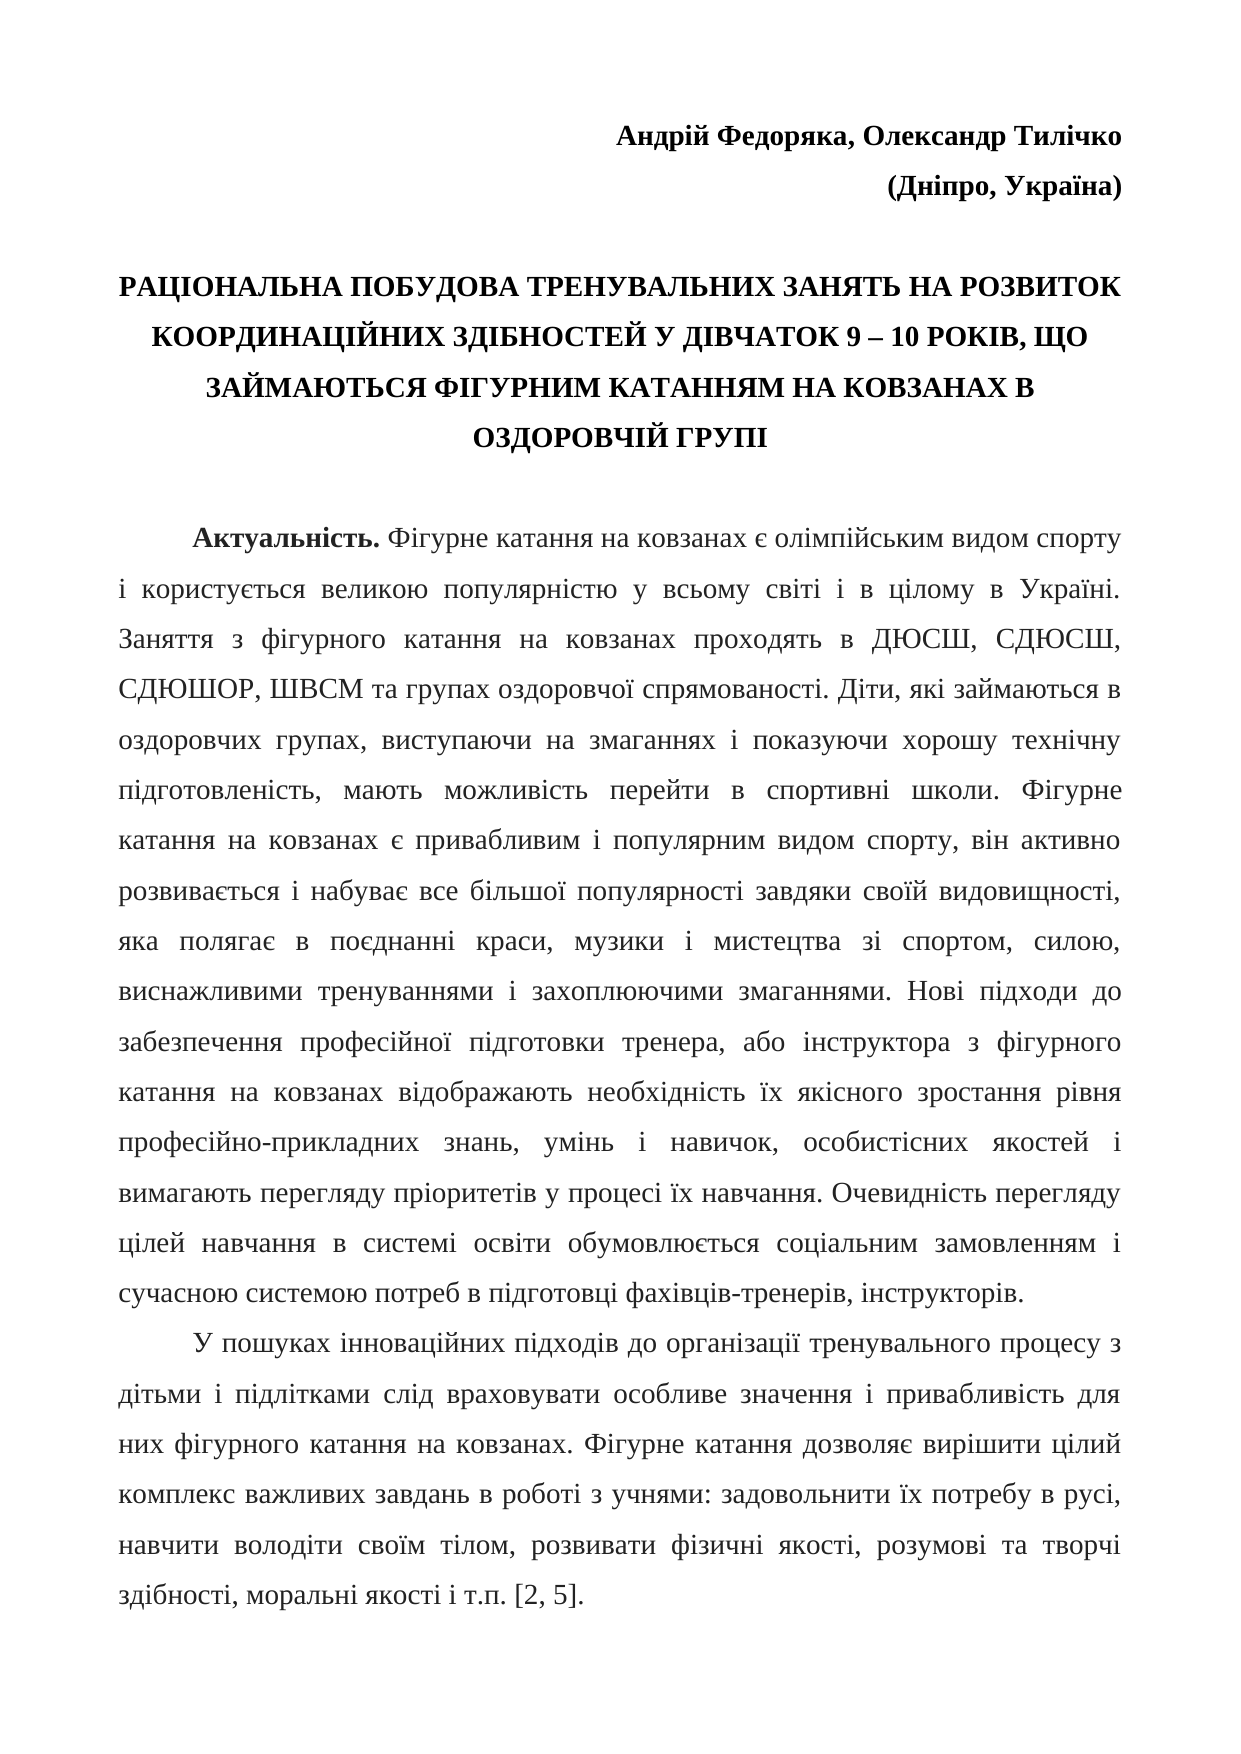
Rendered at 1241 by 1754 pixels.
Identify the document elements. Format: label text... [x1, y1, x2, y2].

text Актуальність. Фігурне катання на ковзанах є олімпійським видом спорту і користується великою популярністю у всьому світі і в цілому в Україні. Заняття з фігурного катання на ковзанах проходять в ДЮСШ, СДЮСШ, СДЮШОР, ШВСМ та групах оздоровчої спрямованості. Діти, які займаються в оздоровчих групах, виступаючи на змаганнях і показуючи хорошу технічну підготовленість, мають можливість перейти в спортивні школи. Фігурне катання на ковзанах є привабливим і популярним видом спорту, він активно розвивається і набуває все більшої популярності завдяки своїй видовищності, яка полягає в поєднанні краси, музики і мистецтва зі спортом, силою, виснажливими тренуваннями і захоплюючими змаганнями. Нові підходи до забезпечення професійної підготовки тренера, або інструктора з фігурного катання на ковзанах відображають необхідність їх якісного зростання рівня професійно-прикладних знань, умінь і навичок, особистісних якостей і вимагають перегляду пріоритетів у процесі їх навчання. Очевидність перегляду цілей навчання в системі освіти обумовлюється соціальним замовленням і сучасною системою потреб в підготовці фахівців-тренерів, інструкторів. [118, 521, 1122, 1309]
text РАЦІОНАЛЬНА ПОБУДОВА ТРЕНУВАЛЬНИХ ЗАНЯТЬ НА РОЗВИТОК КООРДИНАЦІЙНИХ ЗДІБНОСТЕЙ У ДІВЧАТОК 9 – 10 РОКІВ, ЩО ЗАЙМАЮТЬСЯ ФІГУРНИМ КАТАННЯМ НА КОВЗАНАХ В ОЗДОРОВЧІЙ ГРУПІ [118, 269, 1122, 453]
text У пошуках інноваційних підходів до організації тренувального процесу з дітьми і підлітками слід враховувати особливе значення і привабливість для них фігурного катання на ковзанах. Фігурне катання дозволяє вирішити цілий комплекс важливих завдань в роботі з учнями: задовольнити їх потребу в русі, навчити володіти своїм тілом, розвивати фізичні якості, розумові та творчі здібності, моральні якості і т.п. [2, 5]. [118, 1326, 1122, 1611]
text Андрій Федоряка, Олександр Тилічко [118, 118, 1122, 152]
text (Дніпро, Україна) [118, 168, 1122, 202]
